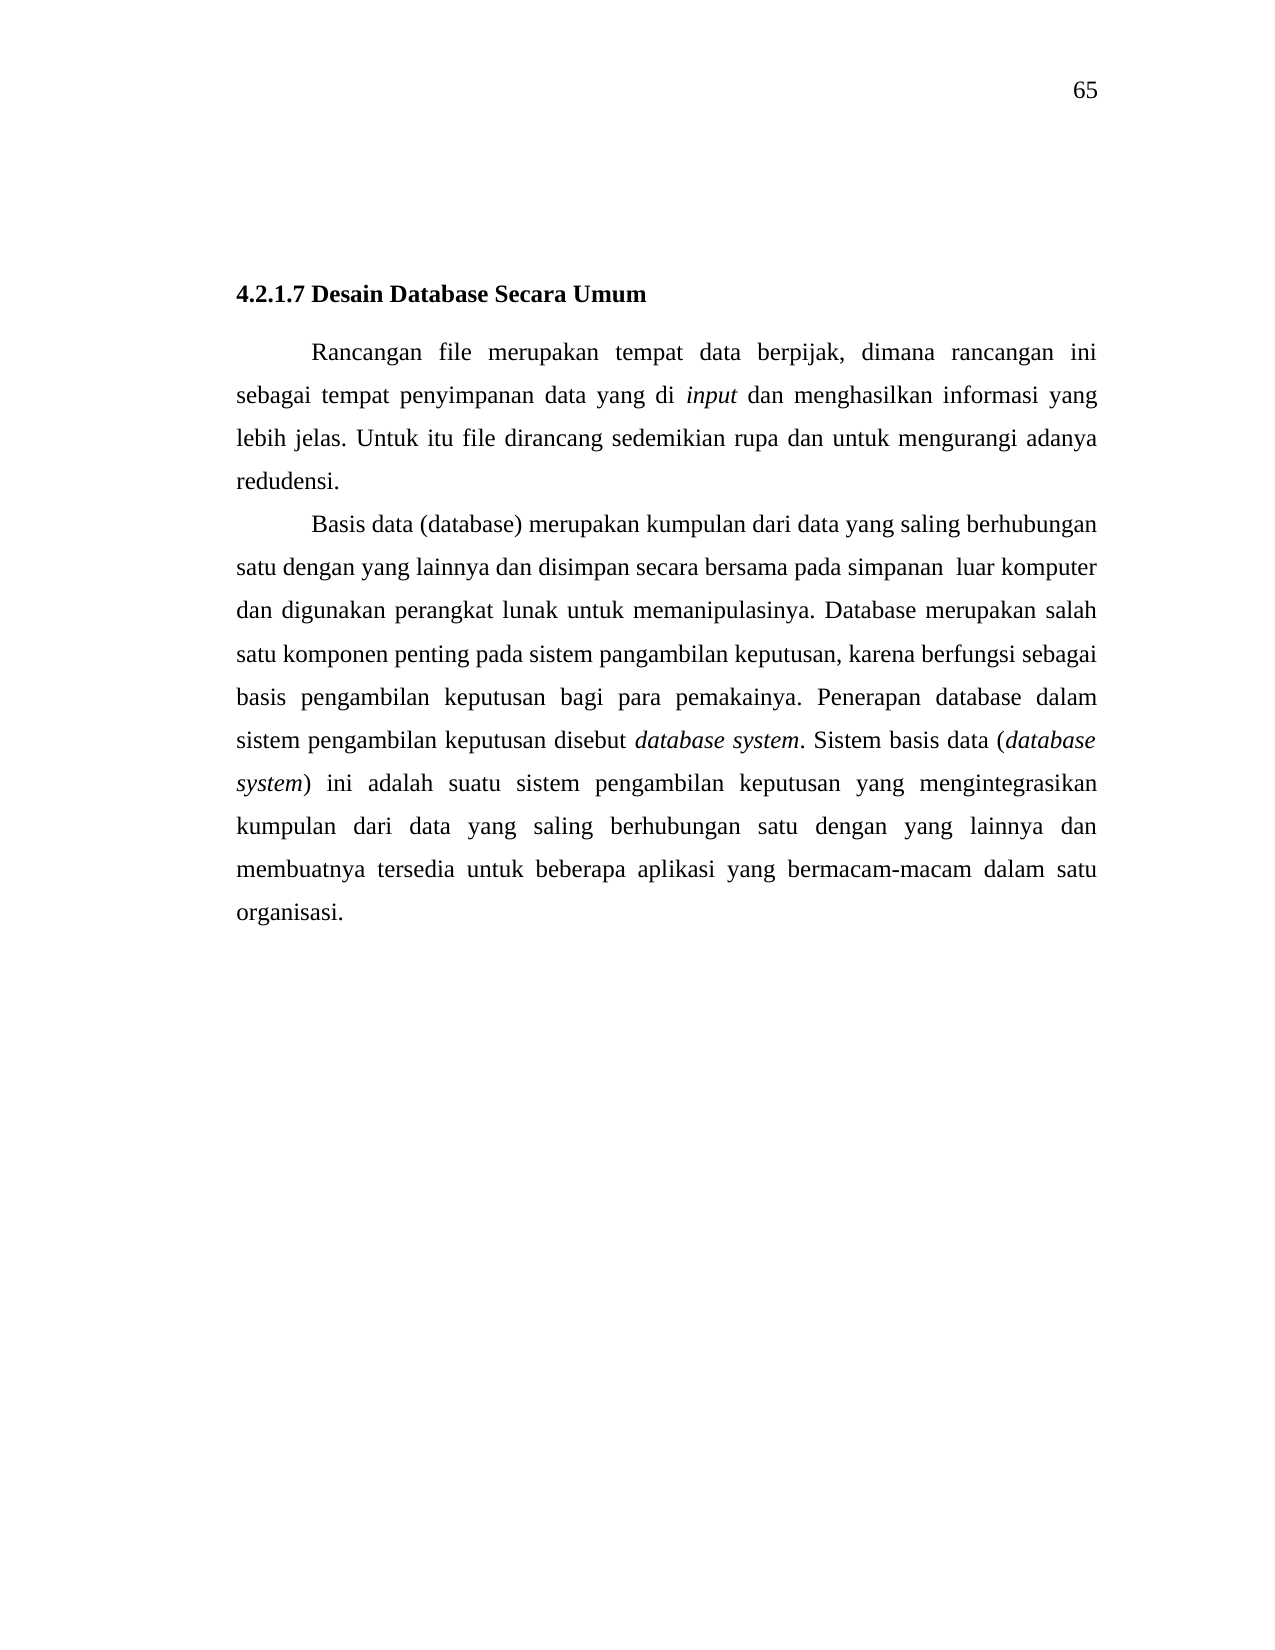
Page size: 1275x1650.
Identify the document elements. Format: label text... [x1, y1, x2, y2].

text Rancangan file merupakan tempat data berpijak, dimana rancangan ini sebagai tempat penyimpanan data yang di input dan menghasilkan informasi yang lebih jelas. Untuk itu file dirancang sedemikian rupa dan untuk mengurangi adanya redudensi. [236, 337, 1098, 495]
text Basis data (database) merupakan kumpulan dari data yang saling berhubungan satu dengan yang lainnya dan disimpan secara bersama pada simpanan luar komputer dan digunakan perangkat lunak untuk memanipulasinya. Database merupakan salah satu komponen penting pada sistem pangambilan keputusan, karena berfungsi sebagai basis pengambilan keputusan bagi para pemakainya. Penerapan database dalam sistem pengambilan keputusan disebut database system. Sistem basis data (database system) ini adalah suatu sistem pengambilan keputusan yang mengintegrasikan kumpulan dari data yang saling berhubungan satu dengan yang lainnya dan membuatnya tersedia untuk beberapa aplikasi yang bermacam-macam dalam satu organisasi. [236, 509, 1098, 926]
text 4.2.1.7 Desain Database Secara Umum [236, 279, 1098, 308]
